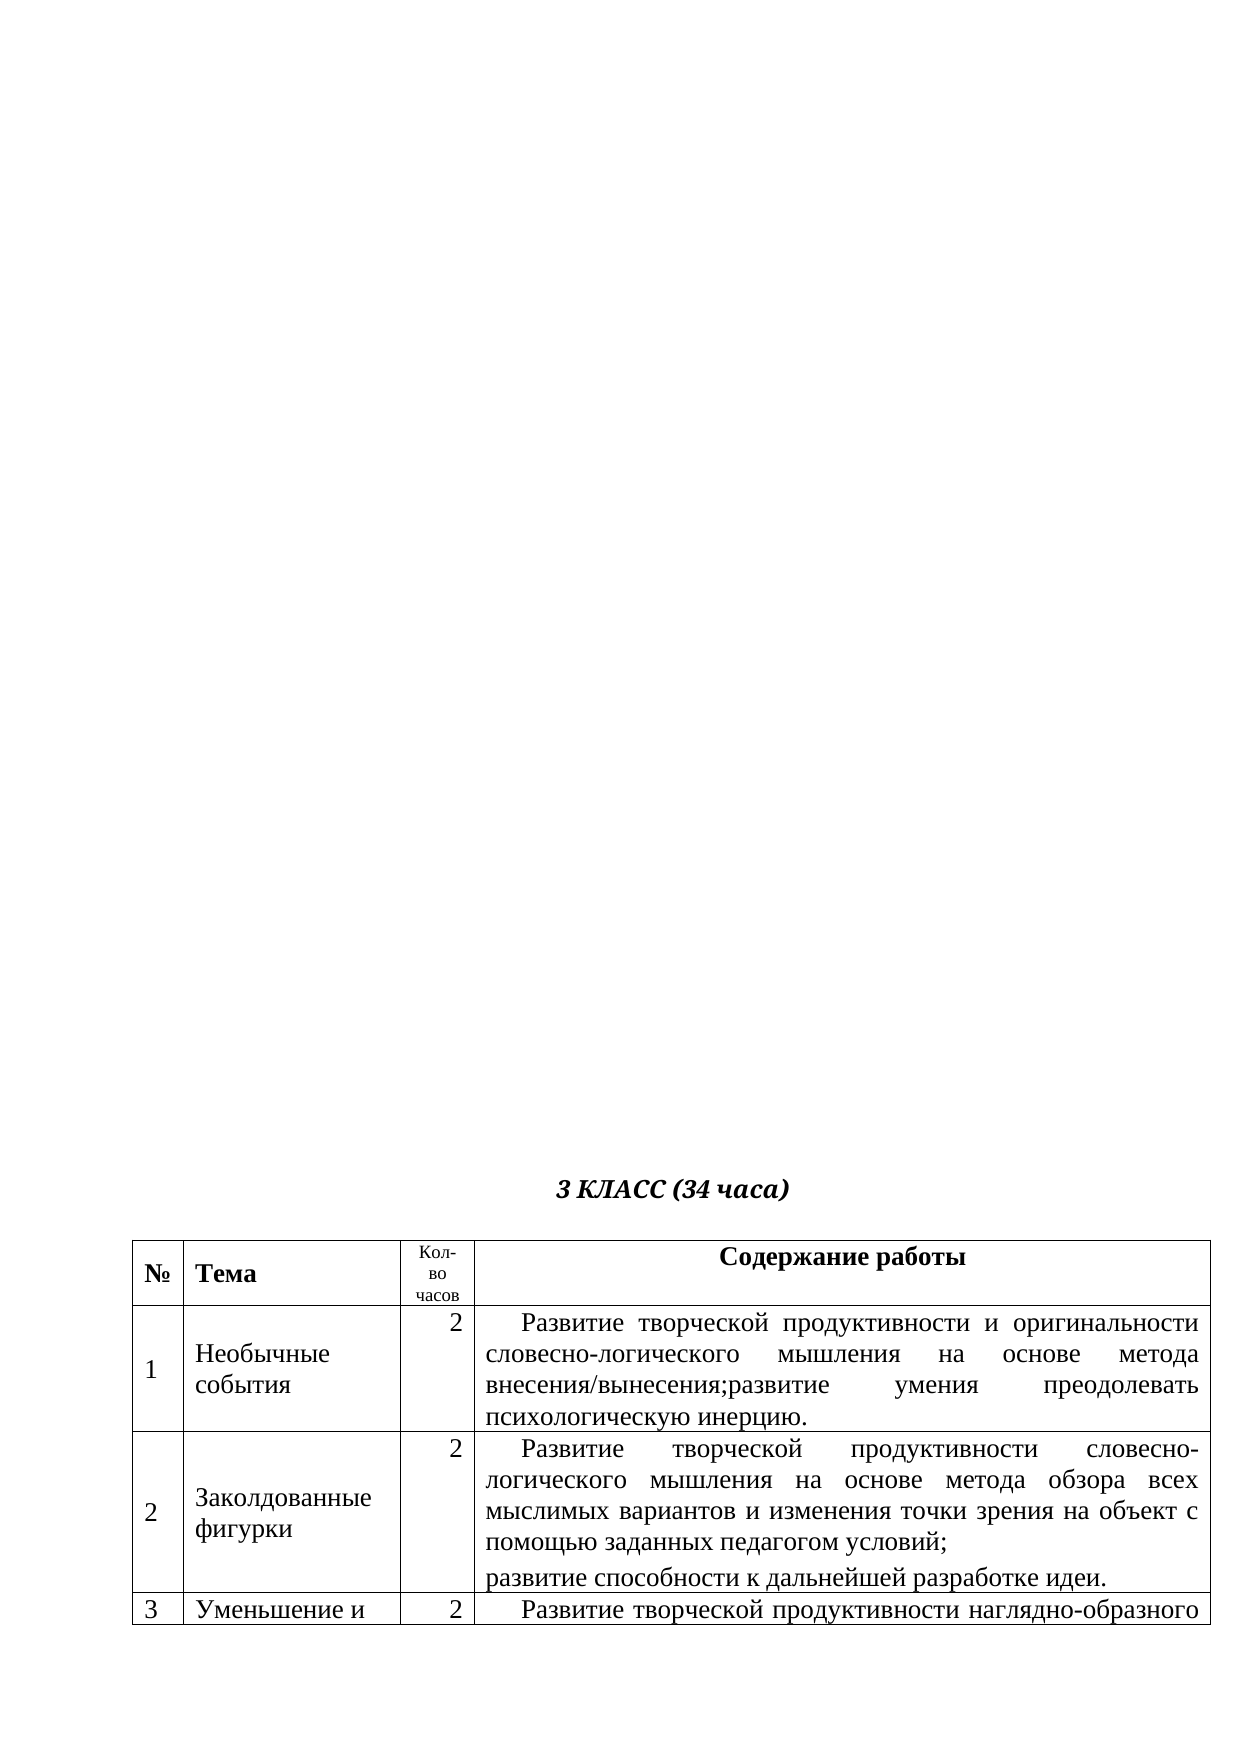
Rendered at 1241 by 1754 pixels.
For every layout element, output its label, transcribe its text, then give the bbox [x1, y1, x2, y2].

subtitle 3 КЛАСС (34 часа) [177, 1172, 1152, 1206]
table_header № [133, 1241, 183, 1305]
table_cell Развитие творческой продуктивности и оригинальности словесно-логического мышления на основе метода внесения/вынесения;развитие умения преодолевать психологическую инерцию. [475, 1306, 1210, 1431]
table_cell 1 [133, 1306, 183, 1431]
table_cell Необычные события [184, 1306, 400, 1431]
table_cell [475, 1593, 1210, 1624]
table_cell Заколдованные фигурки [184, 1432, 400, 1592]
table_header Тема [184, 1241, 400, 1305]
table_cell Развитие творческой продуктивности словесно-логического мышления на основе метода обзора всех мыслимых вариантов и изменения точки зрения на объект с помощью заданных педагогом условий; развитие способности к дальнейшей разработке идеи. [475, 1432, 1210, 1592]
table_cell 2 [133, 1432, 183, 1592]
table_cell 3 [133, 1593, 183, 1624]
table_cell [184, 1593, 400, 1624]
table_header Кол-во часов [401, 1241, 474, 1305]
table_cell 2 [401, 1593, 474, 1624]
table_cell 2 [401, 1432, 474, 1592]
table_cell 2 [401, 1306, 474, 1431]
table_header Содержание работы [475, 1241, 1210, 1305]
